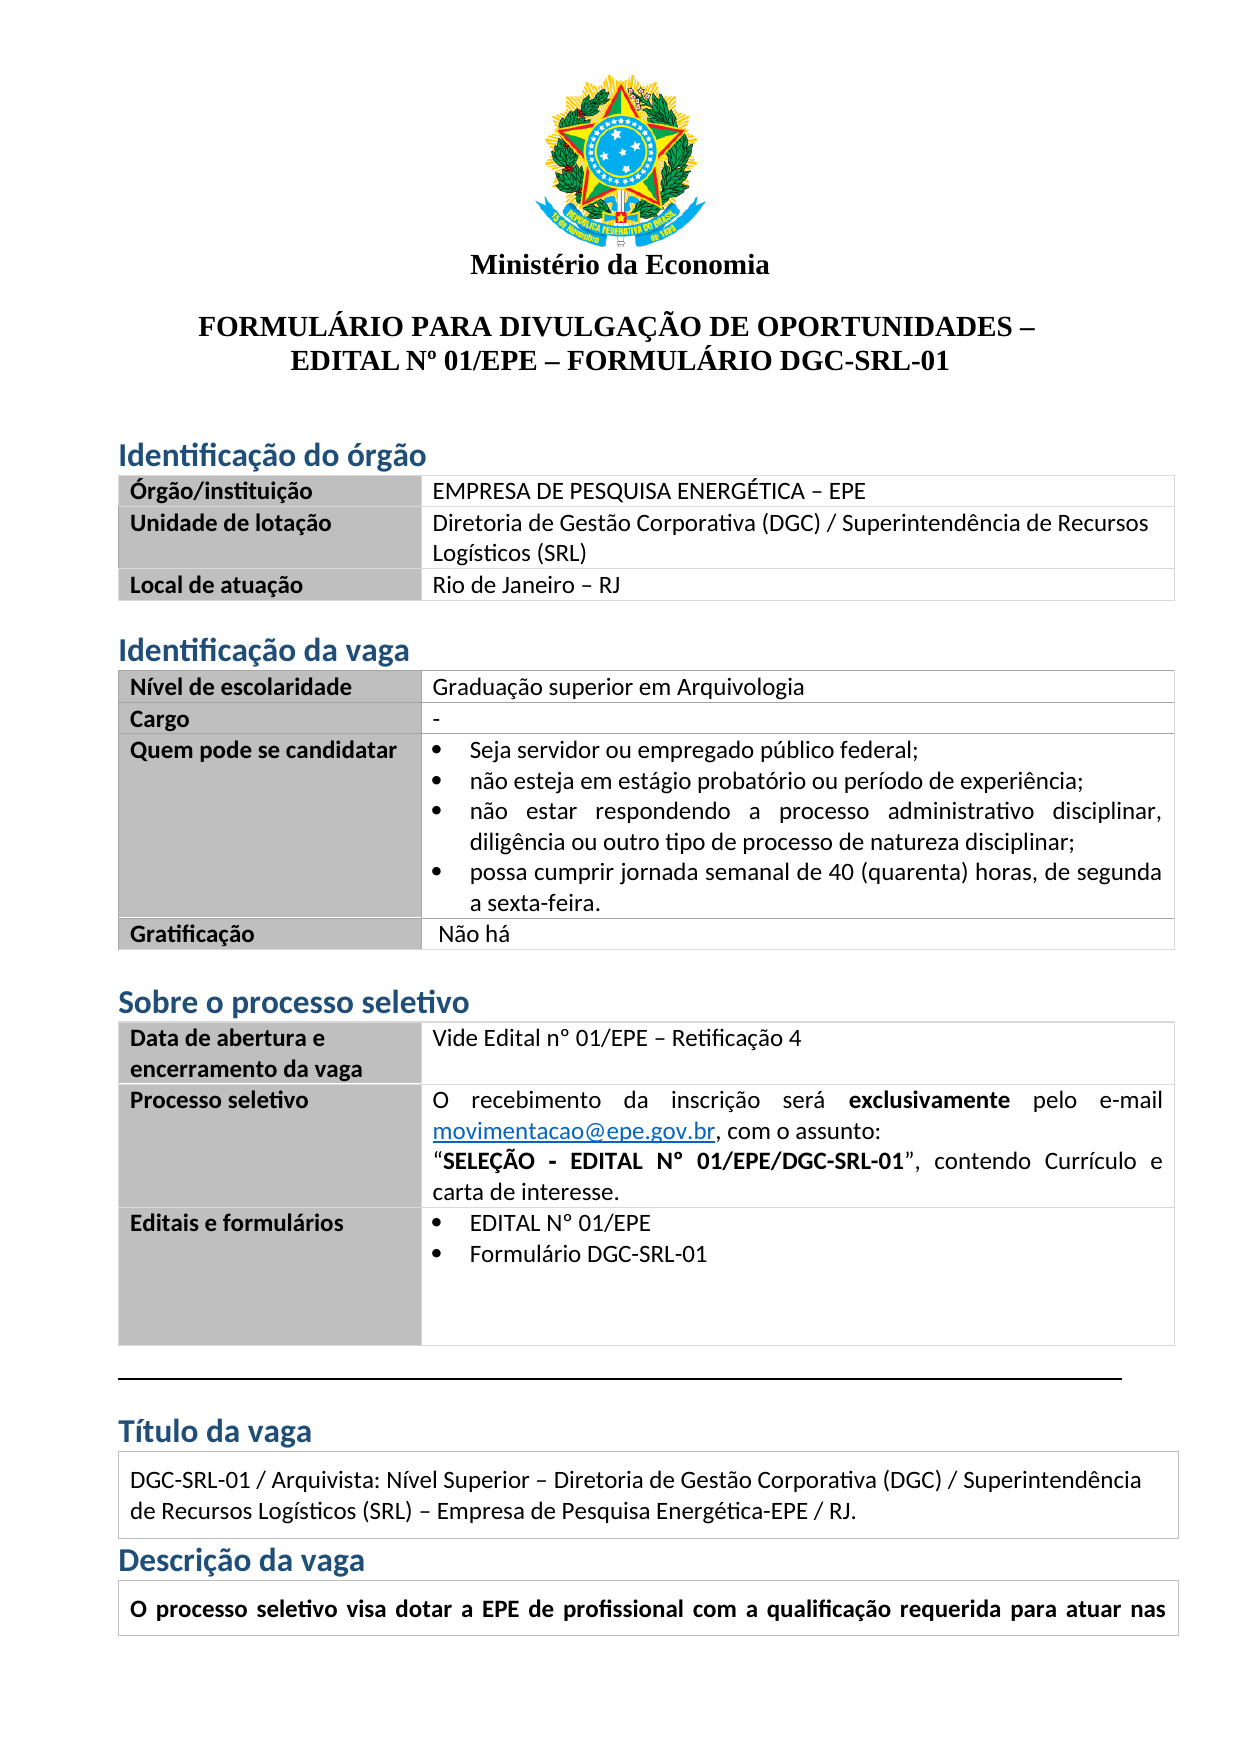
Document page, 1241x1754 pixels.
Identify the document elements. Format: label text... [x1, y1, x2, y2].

picture [619, 229, 629, 234]
picture [603, 227, 636, 247]
picture [663, 226, 675, 235]
picture [559, 221, 566, 227]
picture [567, 211, 574, 219]
table_header Data de abertura e encerramento da vaga [119, 1023, 421, 1083]
text Sobre o processo seletivo [118, 981, 1122, 1021]
table_header Graduação superior em Arquivologia [422, 671, 1174, 702]
table_cell EDITAL Nº 01/EPE Formulário DGC-SRL-01 [422, 1208, 1174, 1345]
picture [654, 217, 670, 226]
picture [569, 227, 598, 242]
table_cell Local de atuação [119, 569, 421, 600]
table_cell Gratificação [119, 919, 421, 949]
table_cell Editais e formulários [119, 1208, 421, 1345]
table_cell Quem pode se candidatar [119, 734, 421, 917]
picture [576, 216, 588, 227]
table_header Nível de escolaridade [119, 671, 421, 702]
table_header DGC-SRL-01 / Arquivista: Nível Superior – Diretoria de Gestão Corporativa (DGC) / Superintendência de Recursos Logísticos (SRL) – Empresa de Pesquisa Energética-EPE / RJ. [119, 1452, 1178, 1538]
subtitle Descrição da vaga [118, 1539, 1122, 1580]
text Identificação da vaga [118, 629, 1122, 670]
table_header Vide Edital nº 01/EPE – Retificação 4 [422, 1023, 1174, 1083]
table_header EMPRESA DE PESQUISA ENERGÉTICA – EPE [422, 476, 1174, 506]
table_cell Diretoria de Gestão Corporativa (DGC) / Superintendência de Recursos Logísticos (SRL) [422, 507, 1174, 568]
table_cell Cargo [119, 703, 421, 733]
table_cell Rio de Janeiro – RJ [422, 569, 1174, 600]
picture [535, 75, 706, 247]
table_cell O recebimento da inscrição será exclusivamente pelo e-mail movimentacao@epe.gov.br, com o assunto: “SELEÇÃO ‐ EDITAL Nº 01/EPE/DGC-SRL-01”, contendo Currículo e carta de interesse. [422, 1085, 1174, 1207]
table_cell Processo seletivo [119, 1085, 421, 1207]
table_cell - [422, 703, 1174, 733]
picture [644, 204, 706, 247]
table_cell Seja servidor ou empregado público federal; não esteja em estágio probatório ou período de experiência; não estar respondendo a processo administrativo disciplinar, diligência ou outro tipo de processo de natureza disciplinar; possa cumprir jornada semanal de 40 (quarenta) horas, de segunda a sexta-feira. [422, 734, 1174, 917]
table_header Órgão/instituição [119, 476, 421, 506]
subtitle Título da vaga [118, 1410, 1122, 1451]
table_cell Não há [422, 919, 1174, 949]
table_cell Unidade de lotação [119, 507, 421, 568]
text Identificação do órgão [118, 434, 1122, 474]
